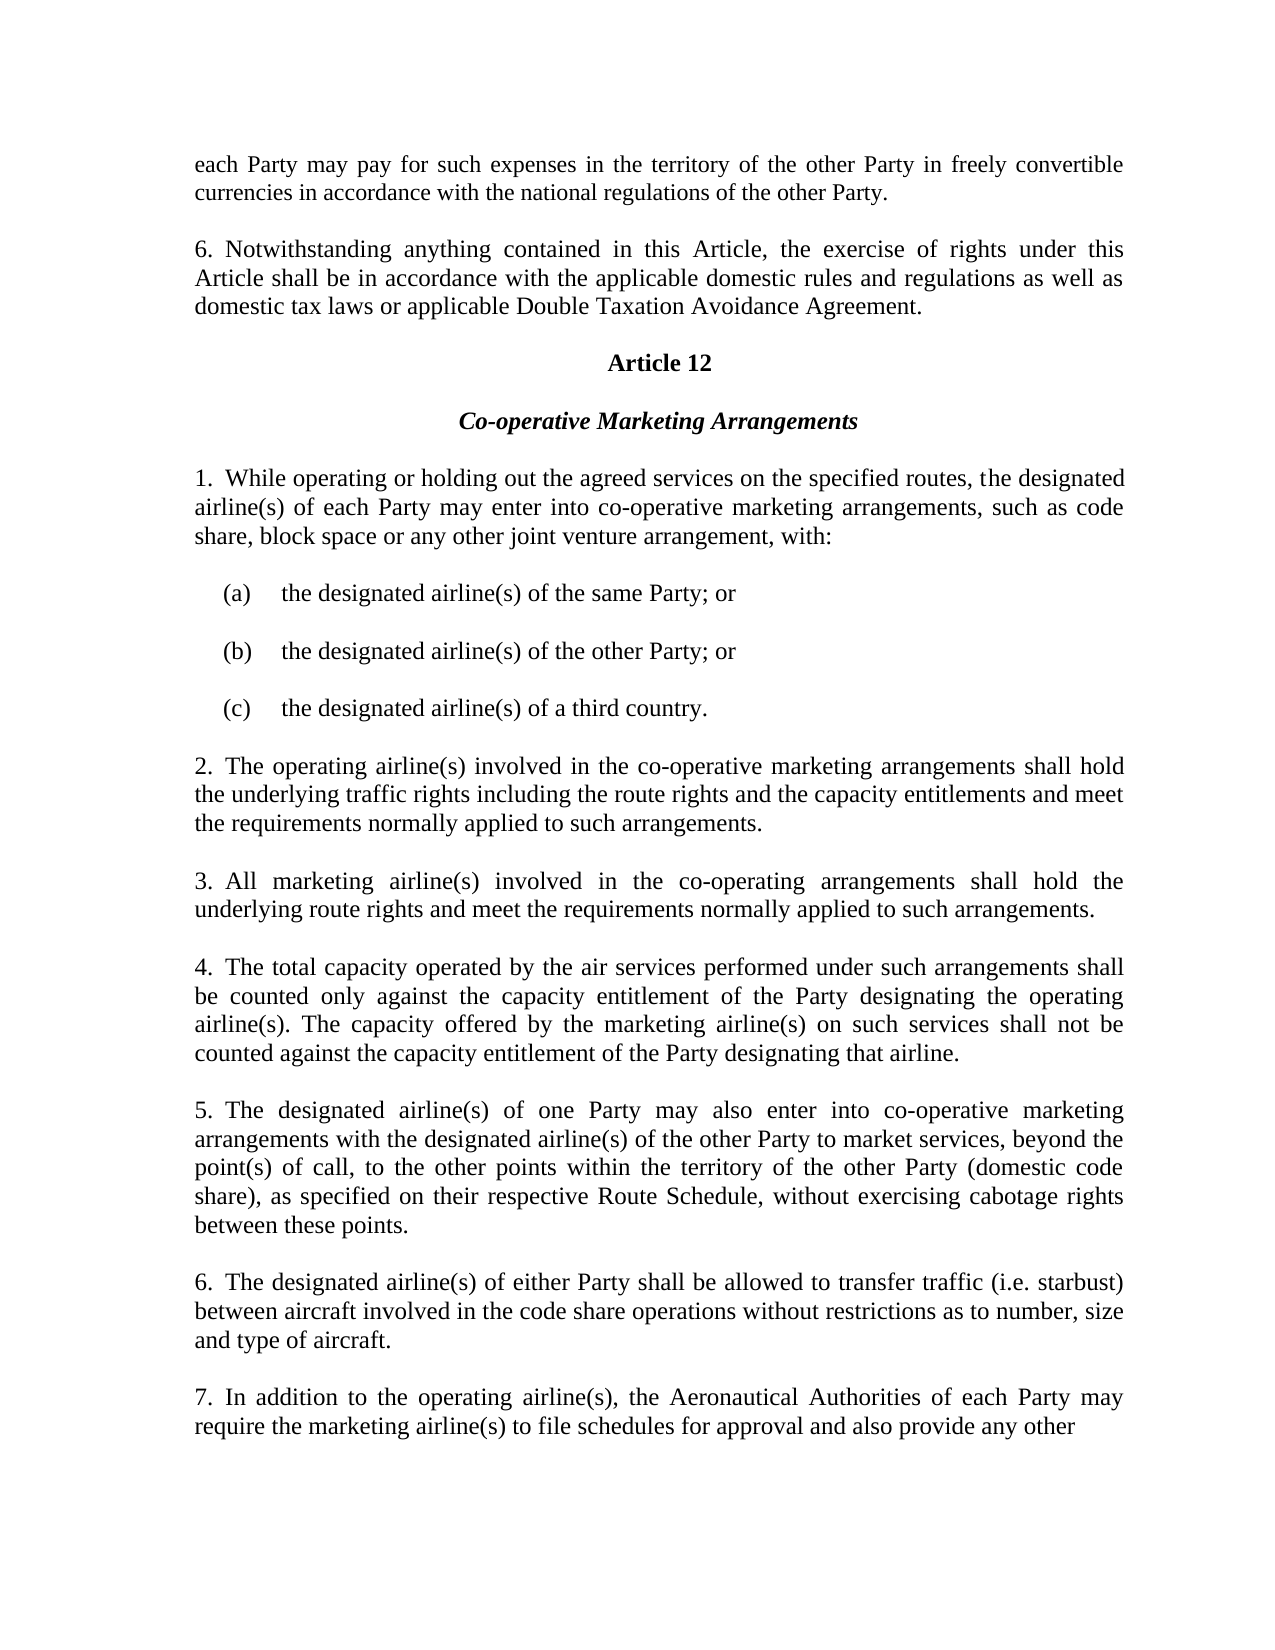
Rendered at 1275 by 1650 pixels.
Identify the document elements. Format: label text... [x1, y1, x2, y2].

text 2. The operating airline(s) involved in the co-operative marketing arrangements shall hold the underlying traffic rights including the route rights and the capacity entitlements and meet the requirements normally applied to such arrangements. [194, 751, 1125, 837]
text (c) the designated airline(s) of a third country. [194, 693, 1125, 722]
text 3. All marketing airline(s) involved in the co-operating arrangements shall hold the underlying route rights and meet the requirements normally applied to such arrangements. [194, 866, 1125, 923]
text Co-operative Marketing Arrangements [194, 406, 1125, 434]
text 6. The designated airline(s) of either Party shall be allowed to transfer traffic (i.e. starbust) between aircraft involved in the code share operations without restrictions as to number, size and type of aircraft. [194, 1267, 1125, 1354]
text (a) the designated airline(s) of the same Party; or [194, 578, 1125, 607]
text (b) the designated airline(s) of the other Party; or [194, 636, 1125, 664]
text 5. The designated airline(s) of one Party may also enter into co-operative marketing arrangements with the designated airline(s) of the other Party to market services, beyond the point(s) of call, to the other points within the territory of the other Party (domestic code share), as specified on their respective Route Schedule, without exercising cabotage rights between these points. [194, 1095, 1125, 1239]
text 7. In addition to the operating airline(s), the Aeronautical Authorities of each Party may require the marketing airline(s) to file schedules for approval and also provide any other [194, 1382, 1125, 1440]
text 4. The total capacity operated by the air services performed under such arrangements shall be counted only against the capacity entitlement of the Party designating the operating airline(s). The capacity offered by the marketing airline(s) on such services shall not be counted against the capacity entitlement of the Party designating that airline. [194, 952, 1125, 1067]
text 6. Notwithstanding anything contained in this Article, the exercise of rights under this Article shall be in accordance with the applicable domestic rules and regulations as well as domestic tax laws or applicable Double Taxation Avoidance Agreement. [194, 234, 1125, 320]
text 1. While operating or holding out the agreed services on the specified routes, the designated airline(s) of each Party may enter into co-operative marketing arrangements, such as code share, block space or any other joint venture arrangement, with: [194, 463, 1125, 549]
text Article 12 [194, 348, 1125, 377]
text each Party may pay for such expenses in the territory of the other Party in freely convertible currencies in accordance with the national regulations of the other Party. [194, 150, 1125, 205]
